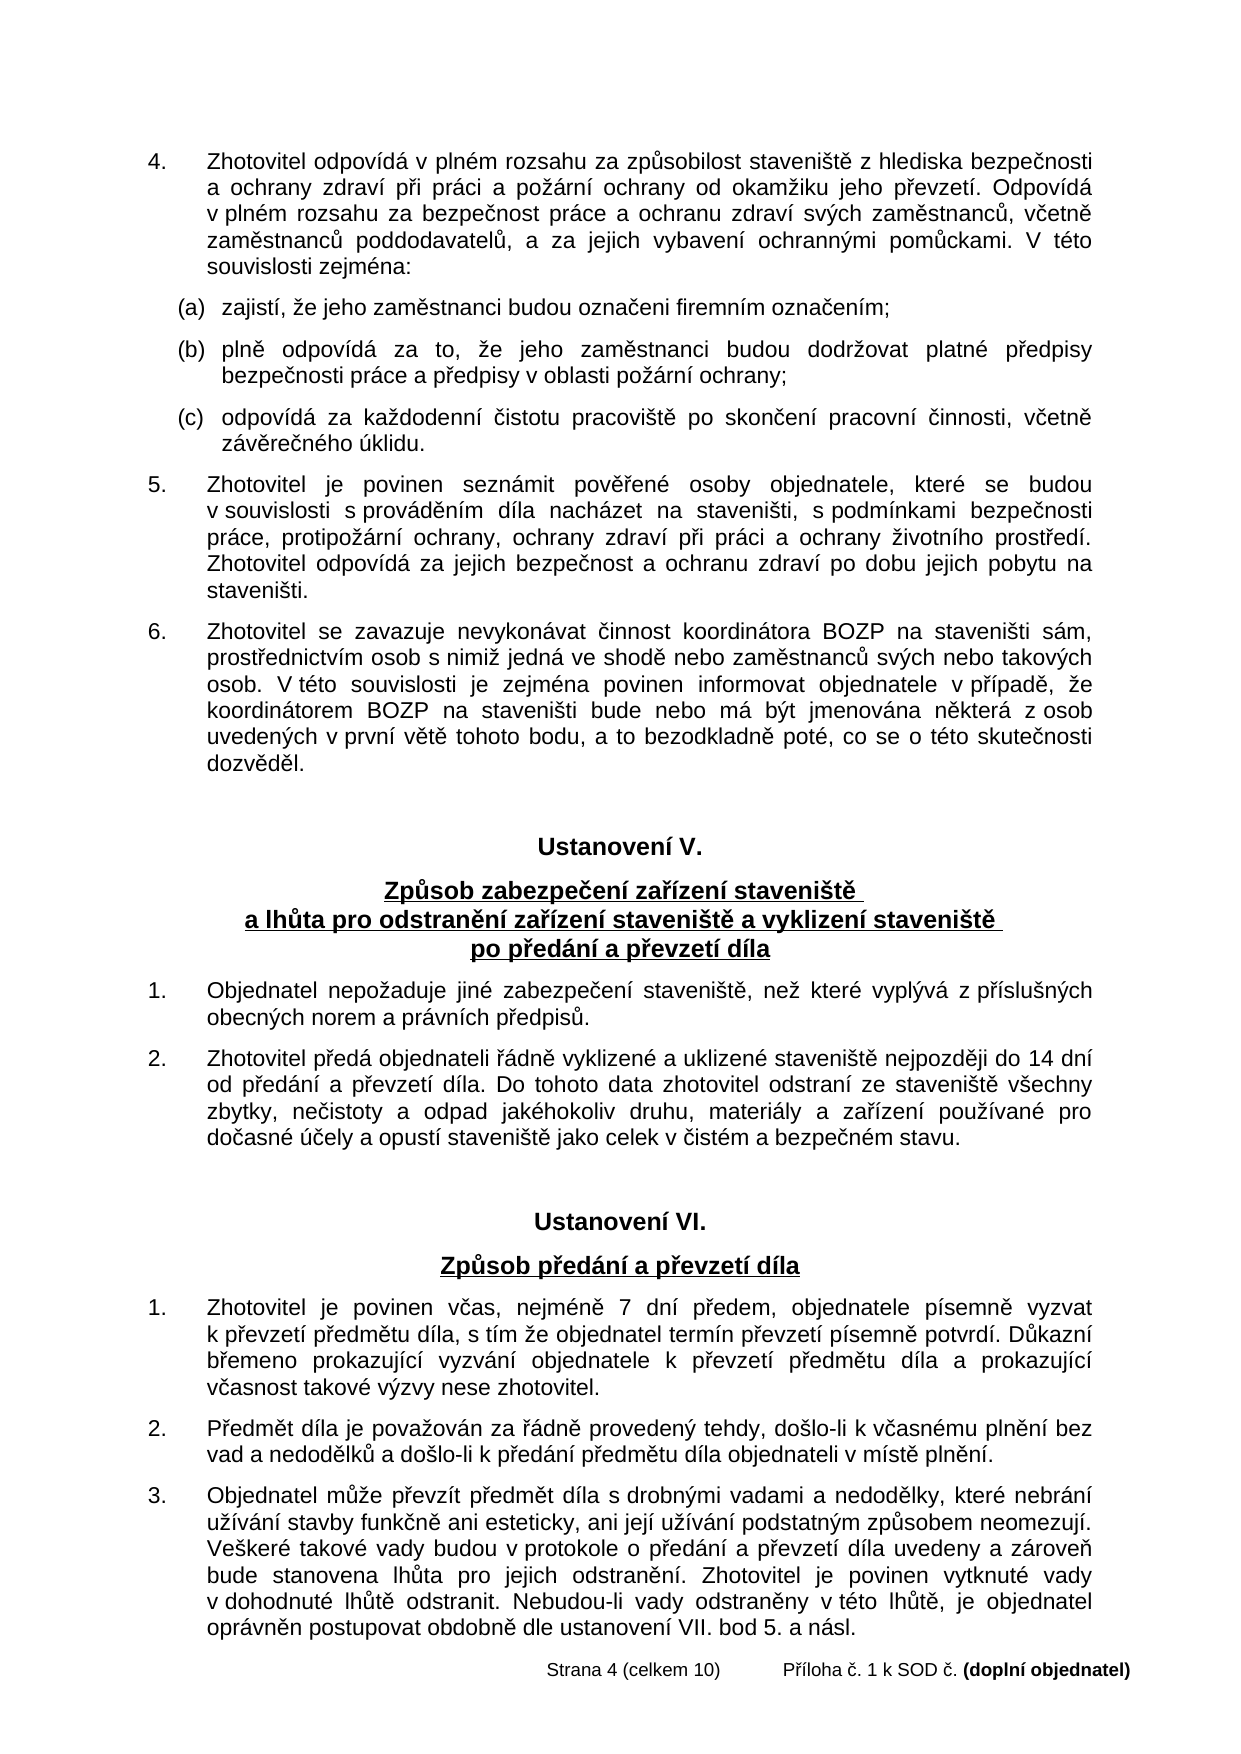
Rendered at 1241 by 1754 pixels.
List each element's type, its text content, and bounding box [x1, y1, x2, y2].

list zajistí, že jeho zaměstnanci budou označeni firemním označením; [177, 294, 1093, 321]
text Způsob zabezpečení zařízení staveniště [148, 876, 1093, 905]
list Objednatel může převzít předmět díla s drobnými vadami a nedodělky, které nebrání užívání stavby funkčně ani esteticky, ani její užívání podstatným způsobem neomezují. Veškeré takové vady budou v protokole o předání a převzetí díla uvedeny a zároveň bude stanovena lhůta pro jejich odstranění. Zhotovitel je povinen vytknuté vady v dohodnuté lhůtě odstranit. Nebudou-li vady odstraněny v této lhůtě, je objednatel oprávněn postupovat obdobně dle ustanovení VII. bod 5. a násl. [148, 1482, 1093, 1641]
subtitle Ustanovení V. [148, 832, 1093, 861]
text Způsob předání a převzetí díla [148, 1251, 1093, 1279]
list Zhotovitel se zavazuje nevykonávat činnost koordinátora BOZP na staveništi sám, prostřednictvím osob s nimiž jedná ve shodě nebo zaměstnanců svých nebo takových osob. V této souvislosti je zejména povinen informovat objednatele v případě, že koordinátorem BOZP na staveništi bude nebo má být jmenována některá z osob uvedených v první větě tohoto bodu, a to bezodkladně poté, co se o této skutečnosti dozvěděl. [148, 618, 1093, 776]
list plně odpovídá za to, že jeho zaměstnanci budou dodržovat platné předpisy bezpečnosti práce a předpisy v oblasti požární ochrany; [177, 336, 1093, 388]
list Zhotovitel je povinen seznámit pověřené osoby objednatele, které se budou v souvislosti s prováděním díla nacházet na staveništi, s podmínkami bezpečnosti práce, protipožární ochrany, ochrany zdraví při práci a ochrany životního prostředí. Zhotovitel odpovídá za jejich bezpečnost a ochranu zdraví po dobu jejich pobytu na staveništi. [148, 471, 1093, 603]
text a lhůta pro odstranění zařízení staveniště a vyklizení staveniště [148, 905, 1093, 934]
subtitle Ustanovení VI. [148, 1207, 1093, 1236]
list Předmět díla je považován za řádně provedený tehdy, došlo-li k včasnému plnění bez vad a nedodělků a došlo-li k předání předmětu díla objednateli v místě plnění. [148, 1415, 1093, 1467]
list odpovídá za každodenní čistotu pracoviště po skončení pracovní činnosti, včetně závěrečného úklidu. [177, 403, 1093, 456]
list Zhotovitel předá objednateli řádně vyklizené a uklizené staveniště nejpozději do 14 dní od předání a převzetí díla. Do tohoto data zhotovitel odstraní ze staveniště všechny zbytky, nečistoty a odpad jakéhokoliv druhu, materiály a zařízení používané pro dočasné účely a opustí staveniště jako celek v čistém a bezpečném stavu. [148, 1045, 1093, 1151]
list Zhotovitel odpovídá v plném rozsahu za způsobilost staveniště z hlediska bezpečnosti a ochrany zdraví při práci a požární ochrany od okamžiku jeho převzetí. Odpovídá v plném rozsahu za bezpečnost práce a ochranu zdraví svých zaměstnanců, včetně zaměstnanců poddodavatelů, a za jejich vybavení ochrannými pomůckami. V této souvislosti zejména: [148, 148, 1093, 279]
list Objednatel nepožaduje jiné zabezpečení staveniště, než které vyplývá z příslušných obecných norem a právních předpisů. [148, 977, 1093, 1030]
list Zhotovitel je povinen včas, nejméně 7 dní předem, objednatele písemně vyzvat k převzetí předmětu díla, s tím že objednatel termín převzetí písemně potvrdí. Důkazní břemeno prokazující vyzvání objednatele k převzetí předmětu díla a prokazující včasnost takové výzvy nese zhotovitel. [148, 1294, 1093, 1400]
text po předání a převzetí díla [148, 934, 1093, 962]
